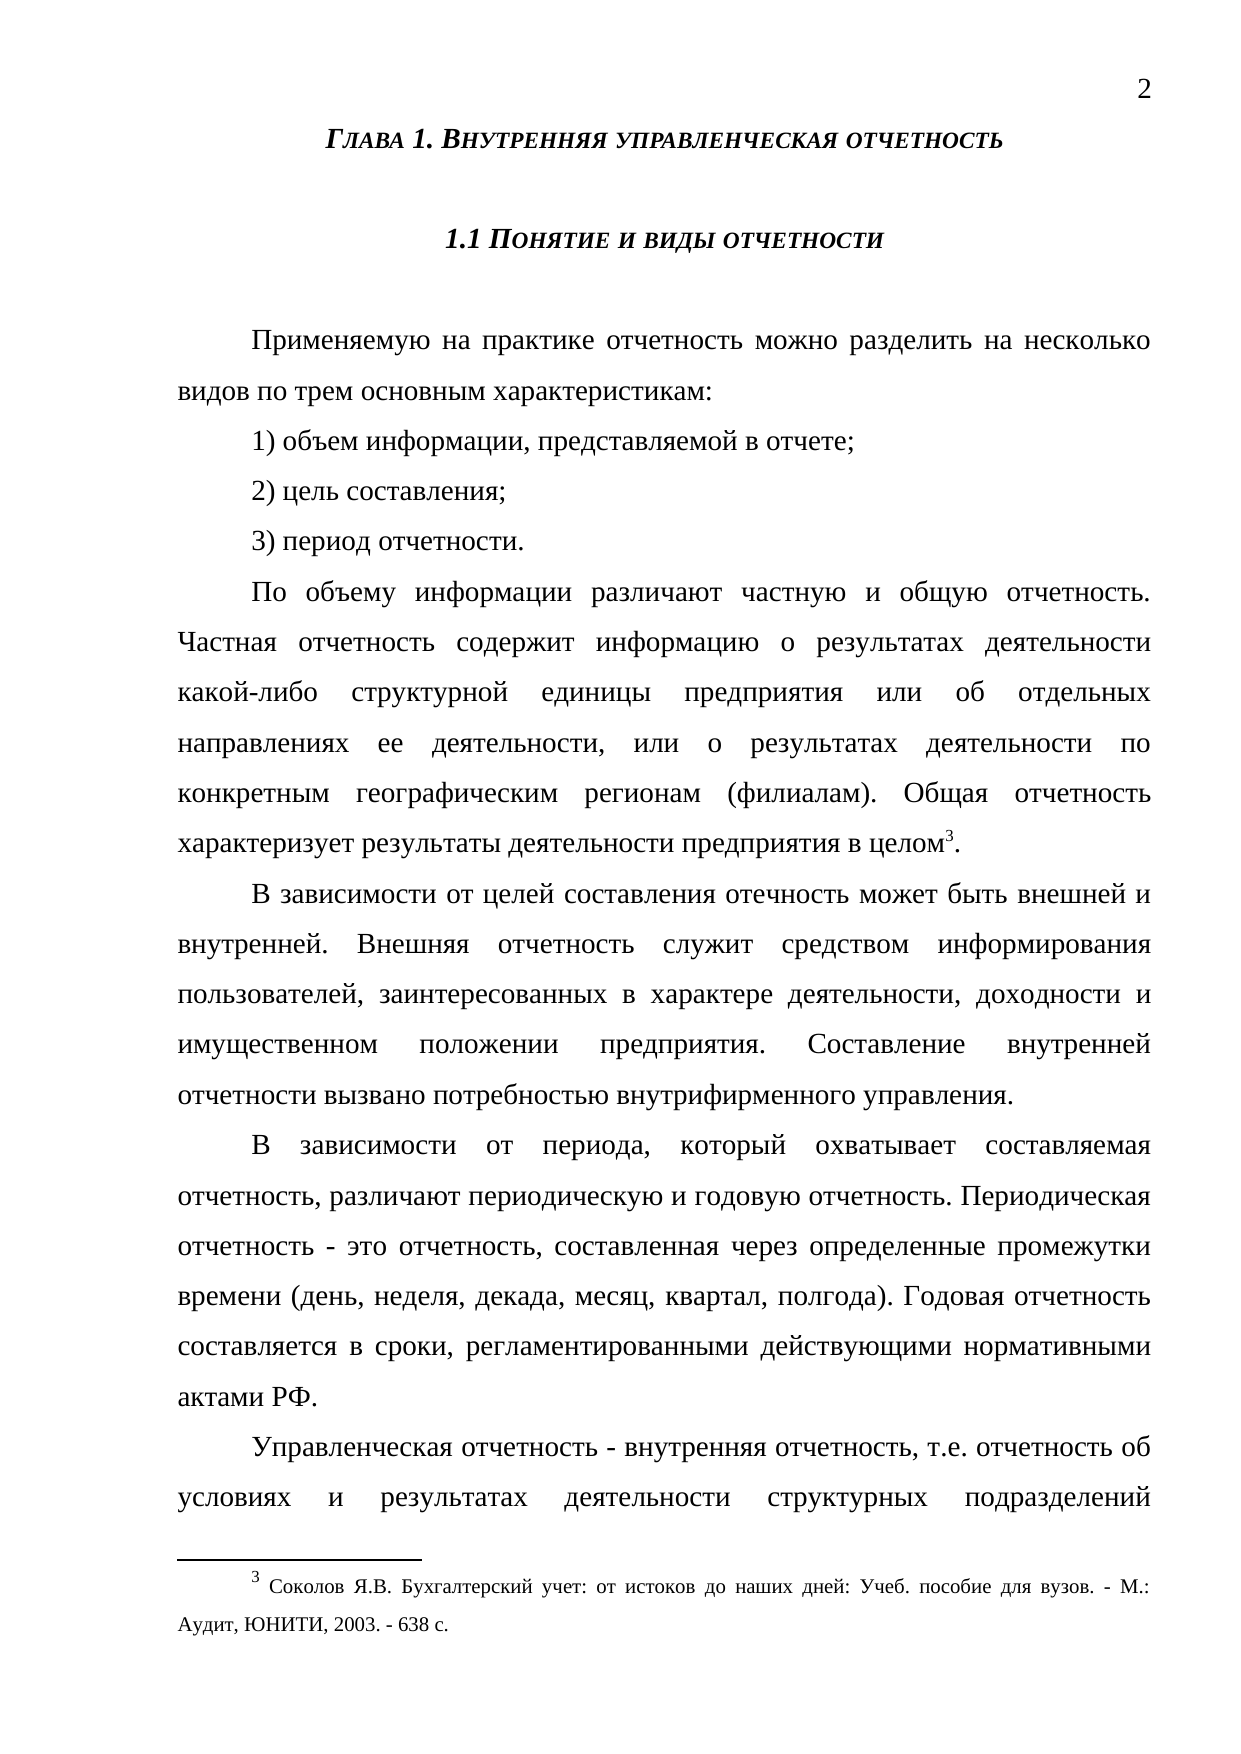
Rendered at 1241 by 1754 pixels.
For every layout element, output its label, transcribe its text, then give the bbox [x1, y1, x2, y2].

text 3) период отчетности. [177, 523, 1152, 557]
text В зависимости от целей составления отечность может быть внешней и внутренней. Внешняя отчетность служит средством информирования пользователей, заинтересованных в характере деятельности, доходности и имущественном положении предприятия. Составление внутренней отчетности вызвано потребностью внутрифирменного управления. [177, 876, 1152, 1111]
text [177, 1429, 1152, 1513]
text Применяемую на практике отчетность можно разделить на несколько видов по трем основным характеристикам: [177, 322, 1152, 406]
text 1) объем информации, представляемой в отчете; [177, 423, 1152, 456]
text В зависимости от периода, который охватывает составляемая отчетность, различают периодическую и годовую отчетность. Периодическая отчетность - это отчетность, составленная через определенные промежутки времени (день, неделя, декада, месяц, квартал, полгода). Годовая отчетность составляется в сроки, регламентированными действующими нормативными актами РФ. [177, 1127, 1152, 1412]
text По объему информации различают частную и общую отчетность. Частная отчетность содержит информацию о результатах деятельности какой-либо структурной единицы предприятия или об отдельных направлениях ее деятельности, или о результатах деятельности по конкретным географическим регионам (филиалам). Общая отчетность характеризует результаты деятельности предприятия в целом. [177, 574, 1152, 859]
subtitle Глава 1. Внутренняя управленческая отчетность [177, 121, 1152, 154]
text 2) цель составления; [177, 473, 1152, 507]
subtitle 1.1 Понятие и виды отчетности [177, 222, 1152, 255]
